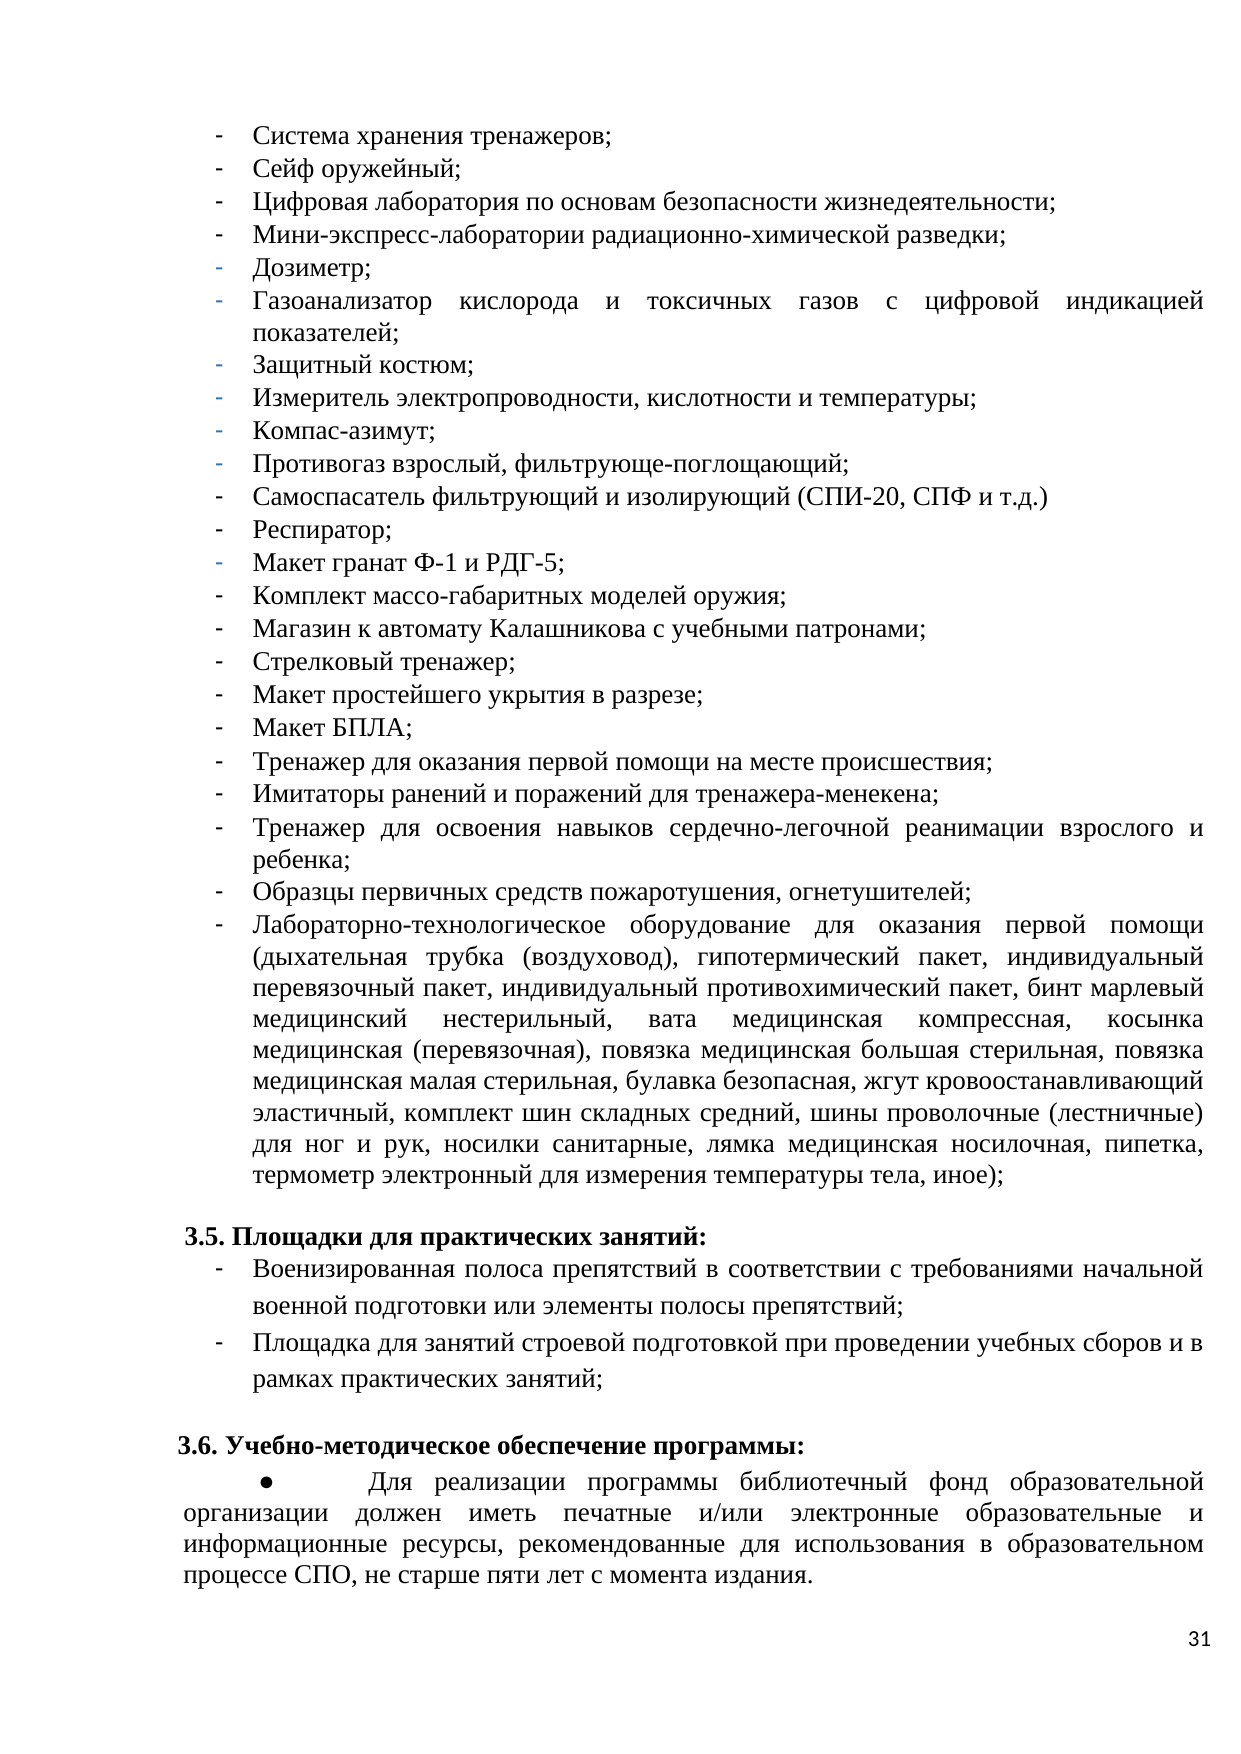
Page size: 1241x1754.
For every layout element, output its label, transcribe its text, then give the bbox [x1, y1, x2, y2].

list Макет простейшего укрытия в разрезе; [215, 678, 1205, 711]
list Магазин к автомату Калашникова с учебными патронами; [215, 612, 1205, 644]
list Площадка для занятий строевой подготовкой при проведении учебных сборов и в рамках практических занятий; [215, 1325, 1205, 1393]
list Противогаз взрослый, фильтрующе-поглощающий; [215, 446, 1205, 479]
list Сейф оружейный; [215, 151, 1205, 184]
list Цифровая лаборатория по основам безопасности жизнедеятельности; [215, 184, 1211, 217]
list Для реализации программы библиотечный фонд образовательной организации должен иметь печатные и/или электронные образовательные и информационные ресурсы, рекомендованные для использования в образовательном процессе СПО, не старше пяти лет с момента издания. [183, 1465, 1205, 1589]
list Защитный костюм; [215, 347, 1205, 380]
list Самоспасатель фильтрующий и изолирующий (СПИ-20, СПФ и т.д.) [215, 479, 1205, 512]
list Стрелковый тренажер; [215, 644, 1205, 678]
text 3.5. Площадки для практических занятий: [184, 1220, 1205, 1251]
list Дозиметр; [215, 250, 1205, 283]
list Респиратор; [215, 512, 1205, 546]
list Комплект массо-габаритных моделей оружия; [215, 578, 1205, 612]
list Макет гранат Ф-1 и РДГ-5; [215, 546, 1205, 578]
list Тренажер для оказания первой помощи на месте происшествия; [215, 744, 1205, 777]
list Тренажер для освоения навыков сердечно-легочной реанимации взрослого и ребенка; [215, 810, 1205, 874]
list Образцы первичных средств пожаротушения, огнетушителей; [215, 874, 1205, 907]
text 3.6. Учебно-методическое обеспечение программы: [177, 1429, 1211, 1460]
list Имитаторы ранений и поражений для тренажера-менекена; [215, 777, 1205, 810]
list Военизированная полоса препятствий в соответствии с требованиями начальной военной подготовки или элементы полосы препятствий; [215, 1251, 1205, 1320]
list Мини-экспресс-лаборатории радиационно-химической разведки; [215, 217, 1211, 250]
list Лабораторно-технологическое оборудование для оказания первой помощи (дыхательная трубка (воздуховод), гипотермический пакет, индивидуальный перевязочный пакет, индивидуальный противохимический пакет, бинт марлевый медицинский нестерильный, вата медицинская компрессная, косынка медицинская (перевязочная), повязка медицинская большая стерильная, повязка медицинская малая стерильная, булавка безопасная, жгут кровоостанавливающий эластичный, комплект шин складных средний, шины проволочные (лестничные) для ног и рук, носилки санитарные, лямка медицинская носилочная, пипетка, термометр электронный для измерения температуры тела, иное); [215, 907, 1205, 1189]
list Компас-азимут; [215, 413, 1205, 446]
list Система хранения тренажеров; [215, 118, 1205, 151]
list Измеритель электропроводности, кислотности и температуры; [215, 380, 1205, 413]
list Макет БПЛА; [215, 711, 1205, 744]
list Газоанализатор кислорода и токсичных газов с цифровой индикацией показателей; [215, 283, 1205, 347]
